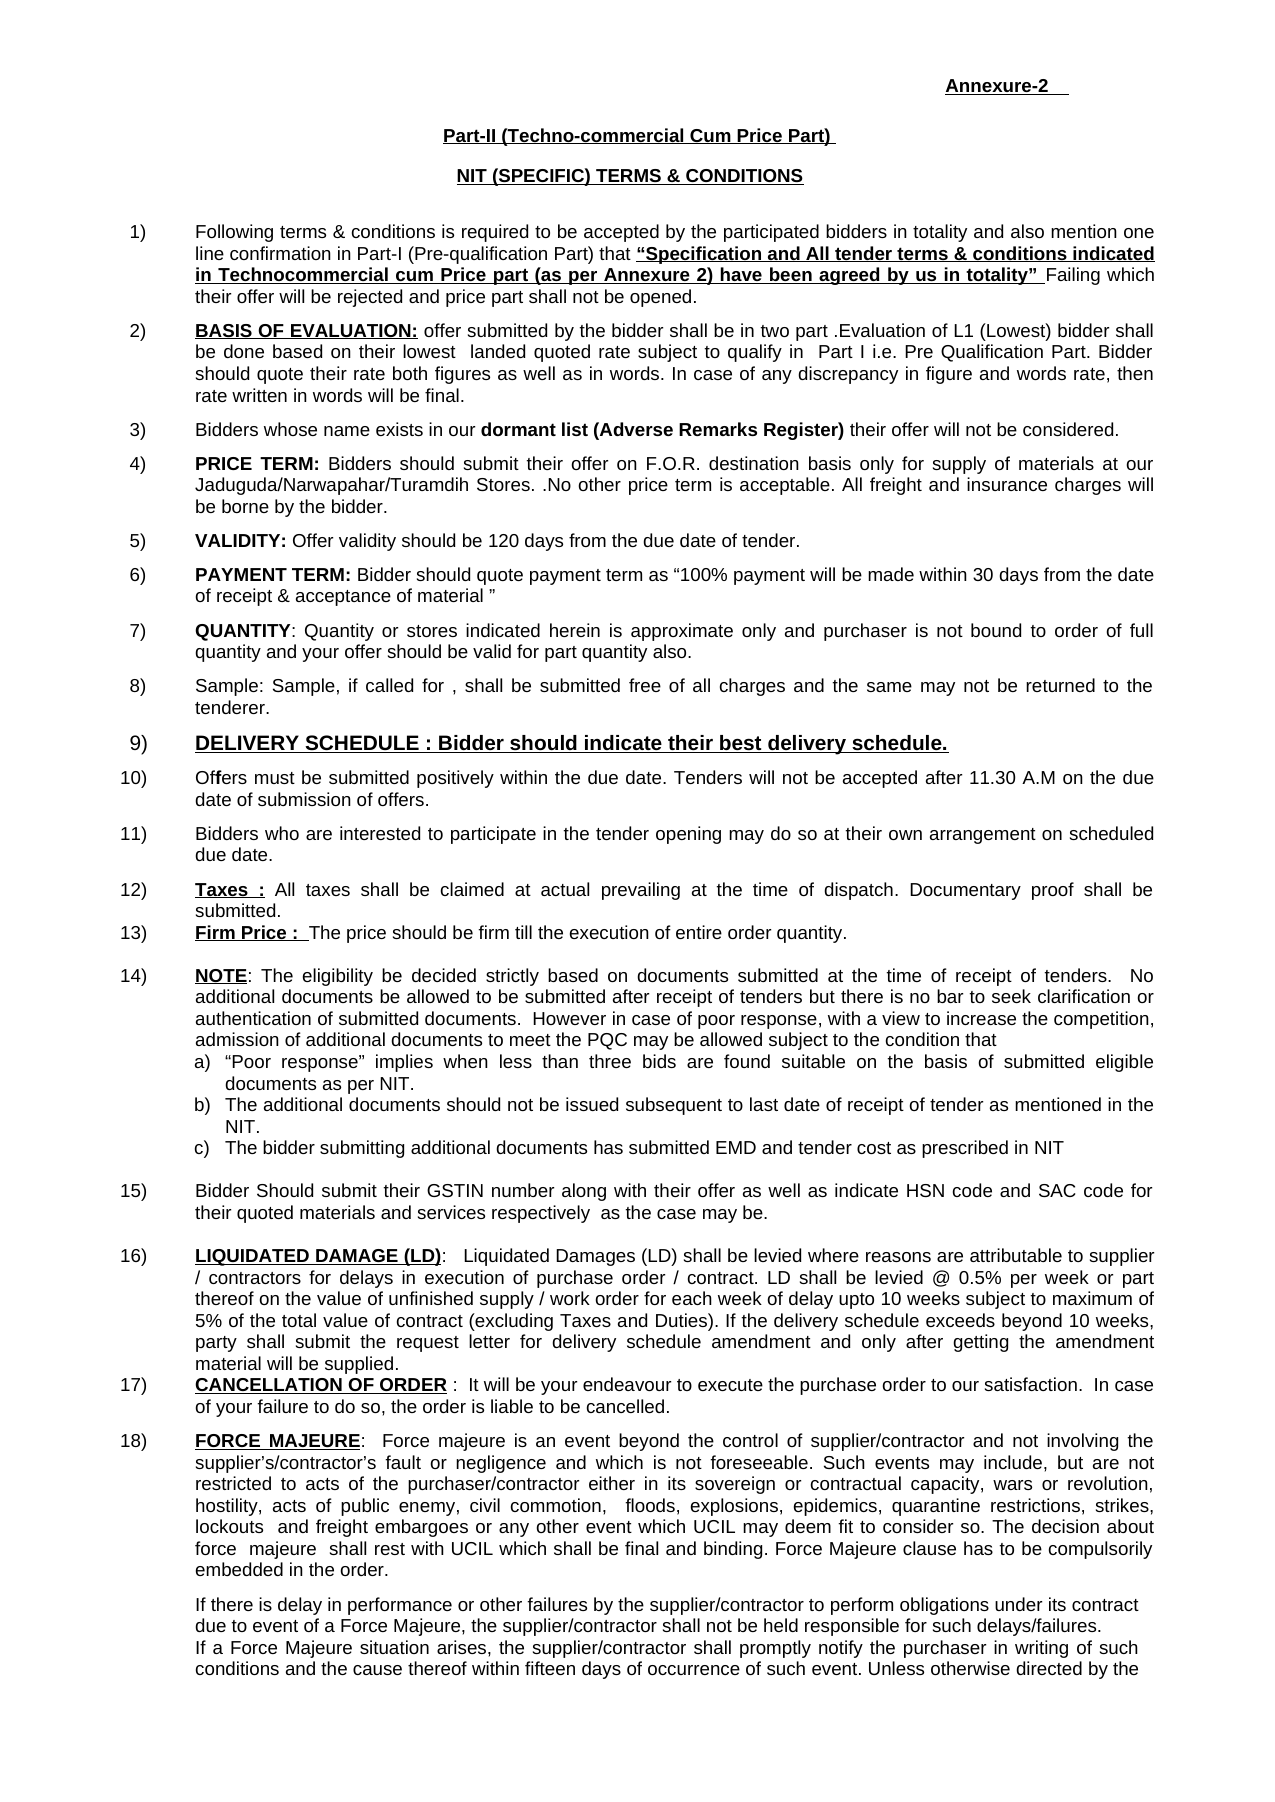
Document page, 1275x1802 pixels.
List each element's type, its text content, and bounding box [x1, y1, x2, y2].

list FORCE MAJEURE: Force majeure is an event beyond the control of supplier/contractor and not involving the supplier’s/contractor’s fault or negligence and which is not foreseeable. Such events may include, but are not restricted to acts of the purchaser/contractor either in its sovereign or contractual capacity, wars or revolution, hostility, acts of public enemy, civil commotion, floods, explosions, epidemics, quarantine restrictions, strikes, lockouts and freight embargoes or any other event which UCIL may deem fit to consider so. The decision about force majeure shall rest with UCIL which shall be final and binding. Force Majeure clause has to be compulsorily embedded in the order. [120, 1430, 1155, 1581]
list Bidders who are interested to participate in the tender opening may do so at their own arrangement on scheduled due date. [120, 823, 1155, 866]
list BASIS OF EVALUATION: offer submitted by the bidder shall be in two part .Evaluation of L1 (Lowest) bidder shall be done based on their lowest landed quoted rate subject to qualify in Part I i.e. Pre Qualification Part. Bidder should quote their rate both figures as well as in words. In case of any discrepancy in figure and words rate, then rate written in words will be final. [129, 320, 1155, 406]
list Offers must be submitted positively within the due date. Tenders will not be accepted after 11.30 A.M on the due date of submission of offers. [120, 767, 1155, 810]
list CANCELLATION OF ORDER : It will be your endeavour to execute the purchase order to our satisfaction. In case of your failure to do so, the order is liable to be cancelled. [120, 1374, 1155, 1417]
list Firm Price : The price should be firm till the execution of entire order quantity. [120, 921, 1155, 943]
list NOTE: The eligibility be decided strictly based on documents submitted at the time of receipt of tenders. No additional documents be allowed to be submitted after receipt of tenders but there is no bar to seek clarification or authentication of submitted documents. However in case of poor response, with a view to increase the competition, admission of additional documents to meet the PQC may be allowed subject to the condition that [120, 964, 1155, 1051]
list PRICE TERM: Bidders should submit their offer on F.O.R. destination basis only for supply of materials at our Jaduguda/Narwapahar/Turamdih Stores. .No other price term is acceptable. All freight and insurance charges will be borne by the bidder. [129, 452, 1155, 517]
list PAYMENT TERM: Bidder should quote payment term as “100% payment will be made within 30 days from the date of receipt & acceptance of material ” [129, 564, 1155, 607]
text NIT (SPECIFIC) TERMS & CONDITIONS [120, 165, 1155, 187]
list Following terms & conditions is required to be accepted by the participated bidders in totality and also mention one line confirmation in Part-I (Pre-qualification Part) that “Specification and All tender terms & conditions indicated in Technocommercial cum Price part (as per Annexure 2) have been agreed by us in totality” Failing which their offer will be rejected and price part shall not be opened. [129, 221, 1155, 307]
list DELIVERY SCHEDULE : Bidder should indicate their best delivery schedule. [129, 731, 1155, 754]
text Part-II (Techno-commercial Cum Price Part) [120, 124, 1155, 146]
list Taxes : All taxes shall be claimed at actual prevailing at the time of dispatch. Documentary proof shall be submitted. [120, 878, 1155, 921]
list Bidders whose name exists in our dormant list (Adverse Remarks Register) their offer will not be considered. [129, 418, 1155, 440]
list If there is delay in performance or other failures by the supplier/contractor to perform obligations under its contract due to event of a Force Majeure, the supplier/contractor shall not be held responsible for such delays/failures. [195, 1593, 1140, 1636]
text Annexure-2 [870, 75, 1155, 97]
list VALIDITY: Offer validity should be 120 days from the due date of tender. [129, 530, 1155, 551]
list Bidder Should submit their GSTIN number along with their offer as well as indicate HSN code and SAC code for their quoted materials and services respectively as the case may be. [120, 1180, 1155, 1223]
list “Poor response” implies when less than three bids are found suitable on the basis of submitted eligible documents as per NIT. [194, 1051, 1155, 1094]
list The bidder submitting additional documents has submitted EMD and tender cost as prescribed in NIT [194, 1137, 1155, 1159]
list Sample: Sample, if called for , shall be submitted free of all charges and the same may not be returned to the tenderer. [129, 675, 1155, 718]
list QUANTITY: Quantity or stores indicated herein is approximate only and purchaser is not bound to order of full quantity and your offer should be valid for part quantity also. [129, 619, 1155, 662]
list The additional documents should not be issued subsequent to last date of receipt of tender as mentioned in the NIT. [194, 1094, 1155, 1137]
list LIQUIDATED DAMAGE (LD): Liquidated Damages (LD) shall be levied where reasons are attributable to supplier / contractors for delays in execution of purchase order / contract. LD shall be levied @ 0.5% per week or part thereof on the value of unfinished supply / work order for each week of delay upto 10 weeks subject to maximum of 5% of the total value of contract (excluding Taxes and Duties). If the delivery schedule exceeds beyond 10 weeks, party shall submit the request letter for delivery schedule amendment and only after getting the amendment material will be supplied. [120, 1245, 1155, 1374]
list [157, 1636, 1140, 1679]
